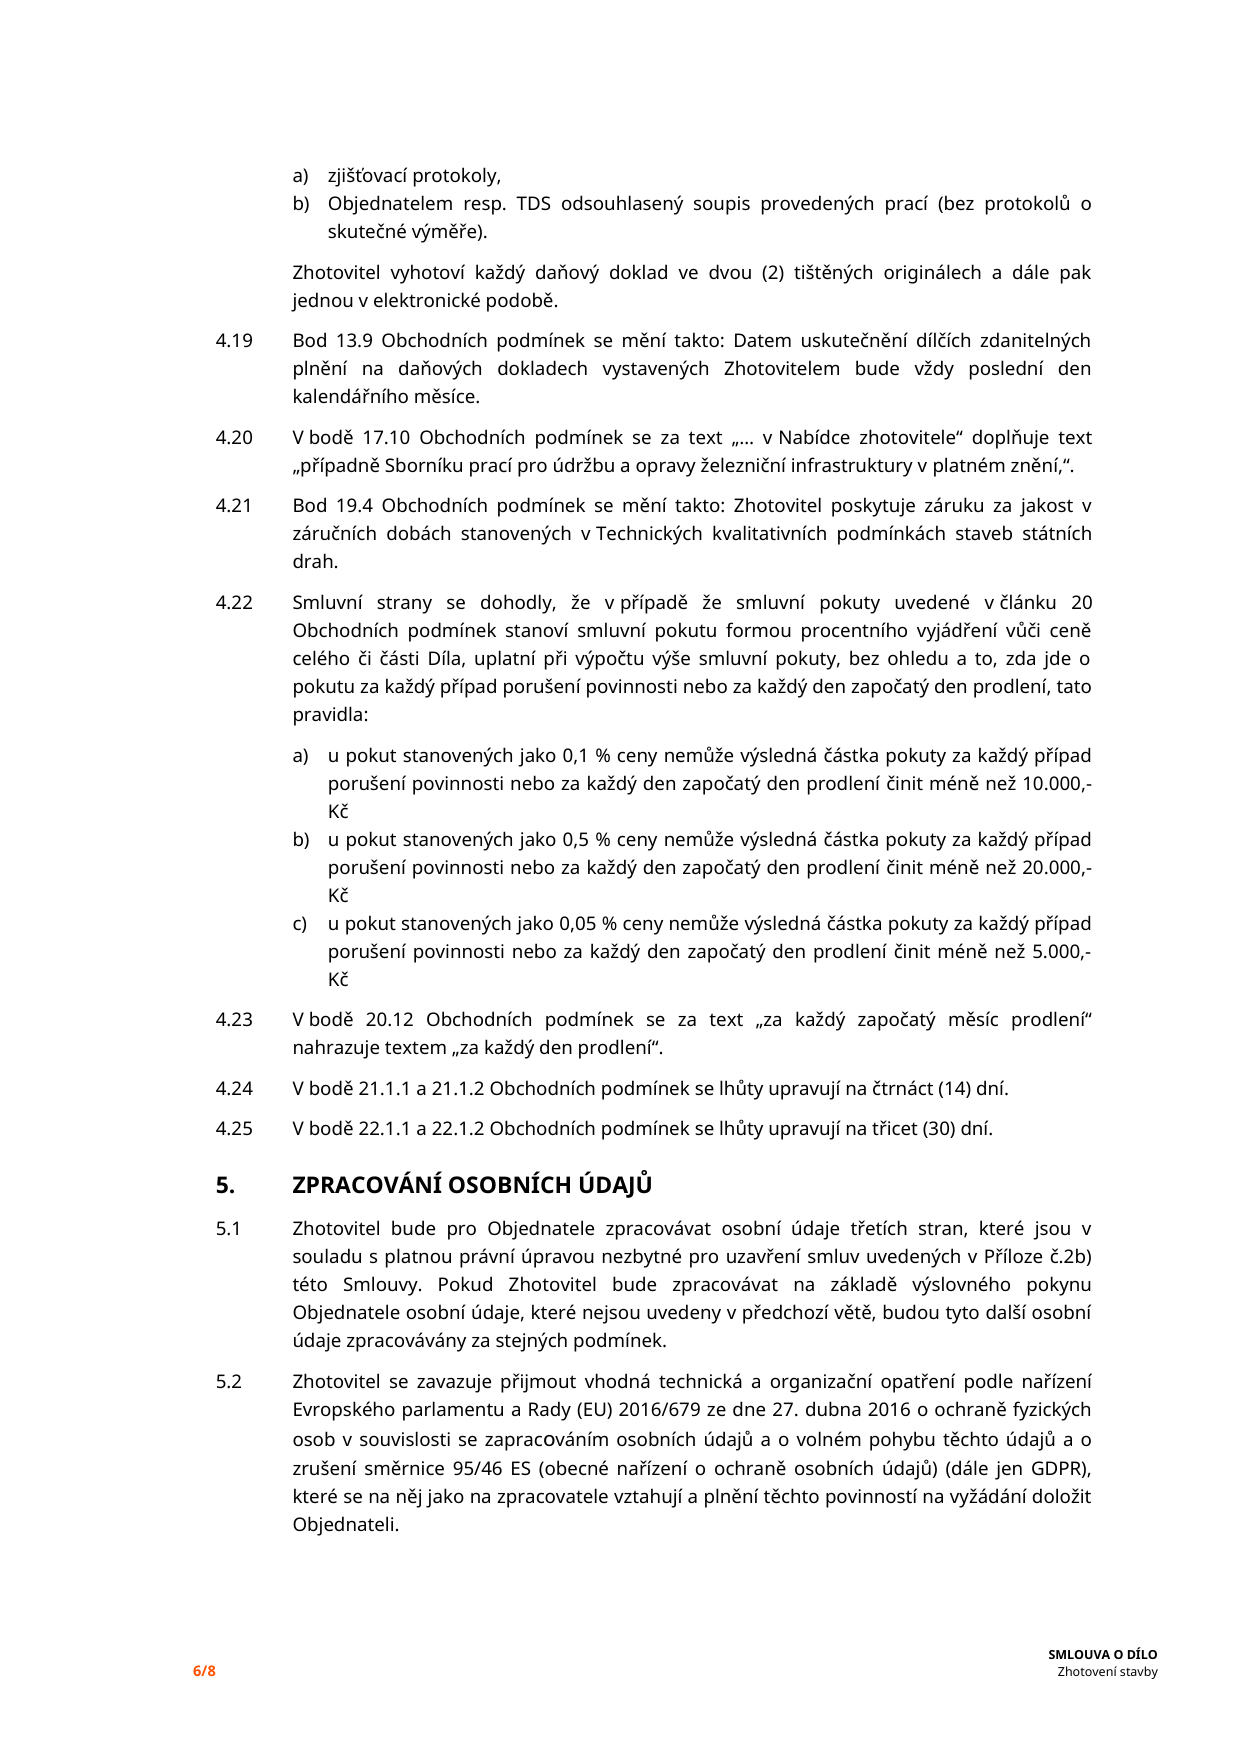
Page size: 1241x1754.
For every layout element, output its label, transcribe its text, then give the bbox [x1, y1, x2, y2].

text Zhotovitel bude pro Objednatele zpracovávat osobní údaje třetích stran, které jsou v souladu s platnou právní úpravou nezbytné pro uzavření smluv uvedených v Příloze č.2b) této Smlouvy. Pokud Zhotovitel bude zpracovávat na základě výslovného pokynu Objednatele osobní údaje, které nejsou uvedeny v předchozí větě, budou tyto další osobní údaje zpracovávány za stejných podmínek. [216, 1216, 1093, 1353]
text V bodě 17.10 Obchodních podmínek se za text „… v Nabídce zhotovitele“ doplňuje text „případně Sborníku prací pro údržbu a opravy železniční infrastruktury v platném znění,“. [216, 424, 1093, 478]
text V bodě 20.12 Obchodních podmínek se za text „za každý započatý měsíc prodlení“ nahrazuje textem „za každý den prodlení“. [216, 1007, 1093, 1060]
text V bodě 22.1.1 a 22.1.2 Obchodních podmínek se lhůty upravují na třicet (30) dní. [216, 1116, 1093, 1141]
text u pokut stanovených jako 0,5 % ceny nemůže výsledná částka pokuty za každý případ porušení povinnosti nebo za každý den započatý den prodlení činit méně než 20.000,- Kč [292, 826, 1093, 907]
list u pokut stanovených jako 0,1 % ceny nemůže výsledná částka pokuty za každý případ porušení povinnosti nebo za každý den započatý den prodlení činit méně než 10.000,- Kč [292, 742, 1093, 823]
list zjišťovací protokoly, [292, 162, 1093, 188]
text Zhotovitel se zavazuje přijmout vhodná technická a organizační opatření podle nařízení Evropského parlamentu a Rady (EU) 2016/679 ze dne 27. dubna 2016 o ochraně fyzických osob v souvislosti se zapracováním osobních údajů a o volném pohybu těchto údajů a o zrušení směrnice 95/46 ES (obecné nařízení o ochraně osobních údajů) (dále jen GDPR), které se na něj jako na zpracovatele vztahují a plnění těchto povinností na vyžádání doložit Objednateli. [216, 1368, 1093, 1536]
text Objednatelem resp. TDS odsouhlasený soupis provedených prací (bez protokolů o skutečné výměře). [292, 191, 1093, 244]
text Bod 13.9 Obchodních podmínek se mění takto: Datem uskutečnění dílčích zdanitelných plnění na daňových dokladech vystavených Zhotovitelem bude vždy poslední den kalendářního měsíce. [216, 328, 1093, 409]
text ZPRACOVÁNÍ OSOBNÍCH ÚDAJŮ [216, 1169, 1093, 1200]
text u pokut stanovených jako 0,05 % ceny nemůže výsledná částka pokuty za každý případ porušení povinnosti nebo za každý den započatý den prodlení činit méně než 5.000,- Kč [292, 910, 1093, 992]
text Smluvní strany se dohodly, že v případě že smluvní pokuty uvedené v článku 20 Obchodních podmínek stanoví smluvní pokutu formou procentního vyjádření vůči ceně celého či části Díla, uplatní při výpočtu výše smluvní pokuty, bez ohledu a to, zda jde o pokutu za každý případ porušení povinnosti nebo za každý den započatý den prodlení, tato pravidla: [216, 589, 1093, 727]
text Bod 19.4 Obchodních podmínek se mění takto: Zhotovitel poskytuje záruku za jakost v záručních dobách stanovených v Technických kvalitativních podmínkách staveb státních drah. [216, 493, 1093, 574]
text Zhotovitel vyhotoví každý daňový doklad ve dvou (2) tištěných originálech a dále pak jednou v elektronické podobě. [292, 259, 1093, 313]
text V bodě 21.1.1 a 21.1.2 Obchodních podmínek se lhůty upravují na čtrnáct (14) dní. [216, 1075, 1093, 1101]
